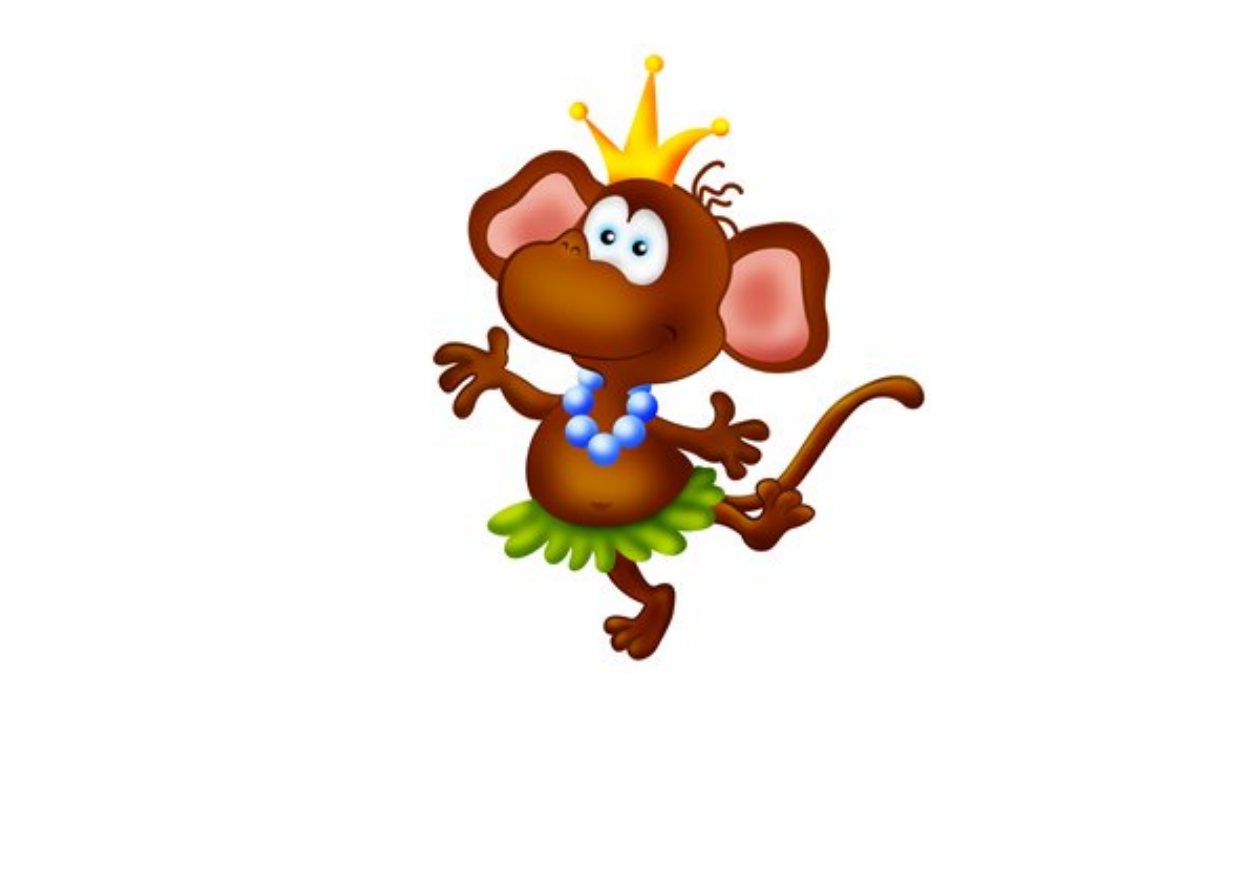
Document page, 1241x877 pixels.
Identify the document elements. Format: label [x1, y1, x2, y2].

picture [398, 44, 931, 674]
